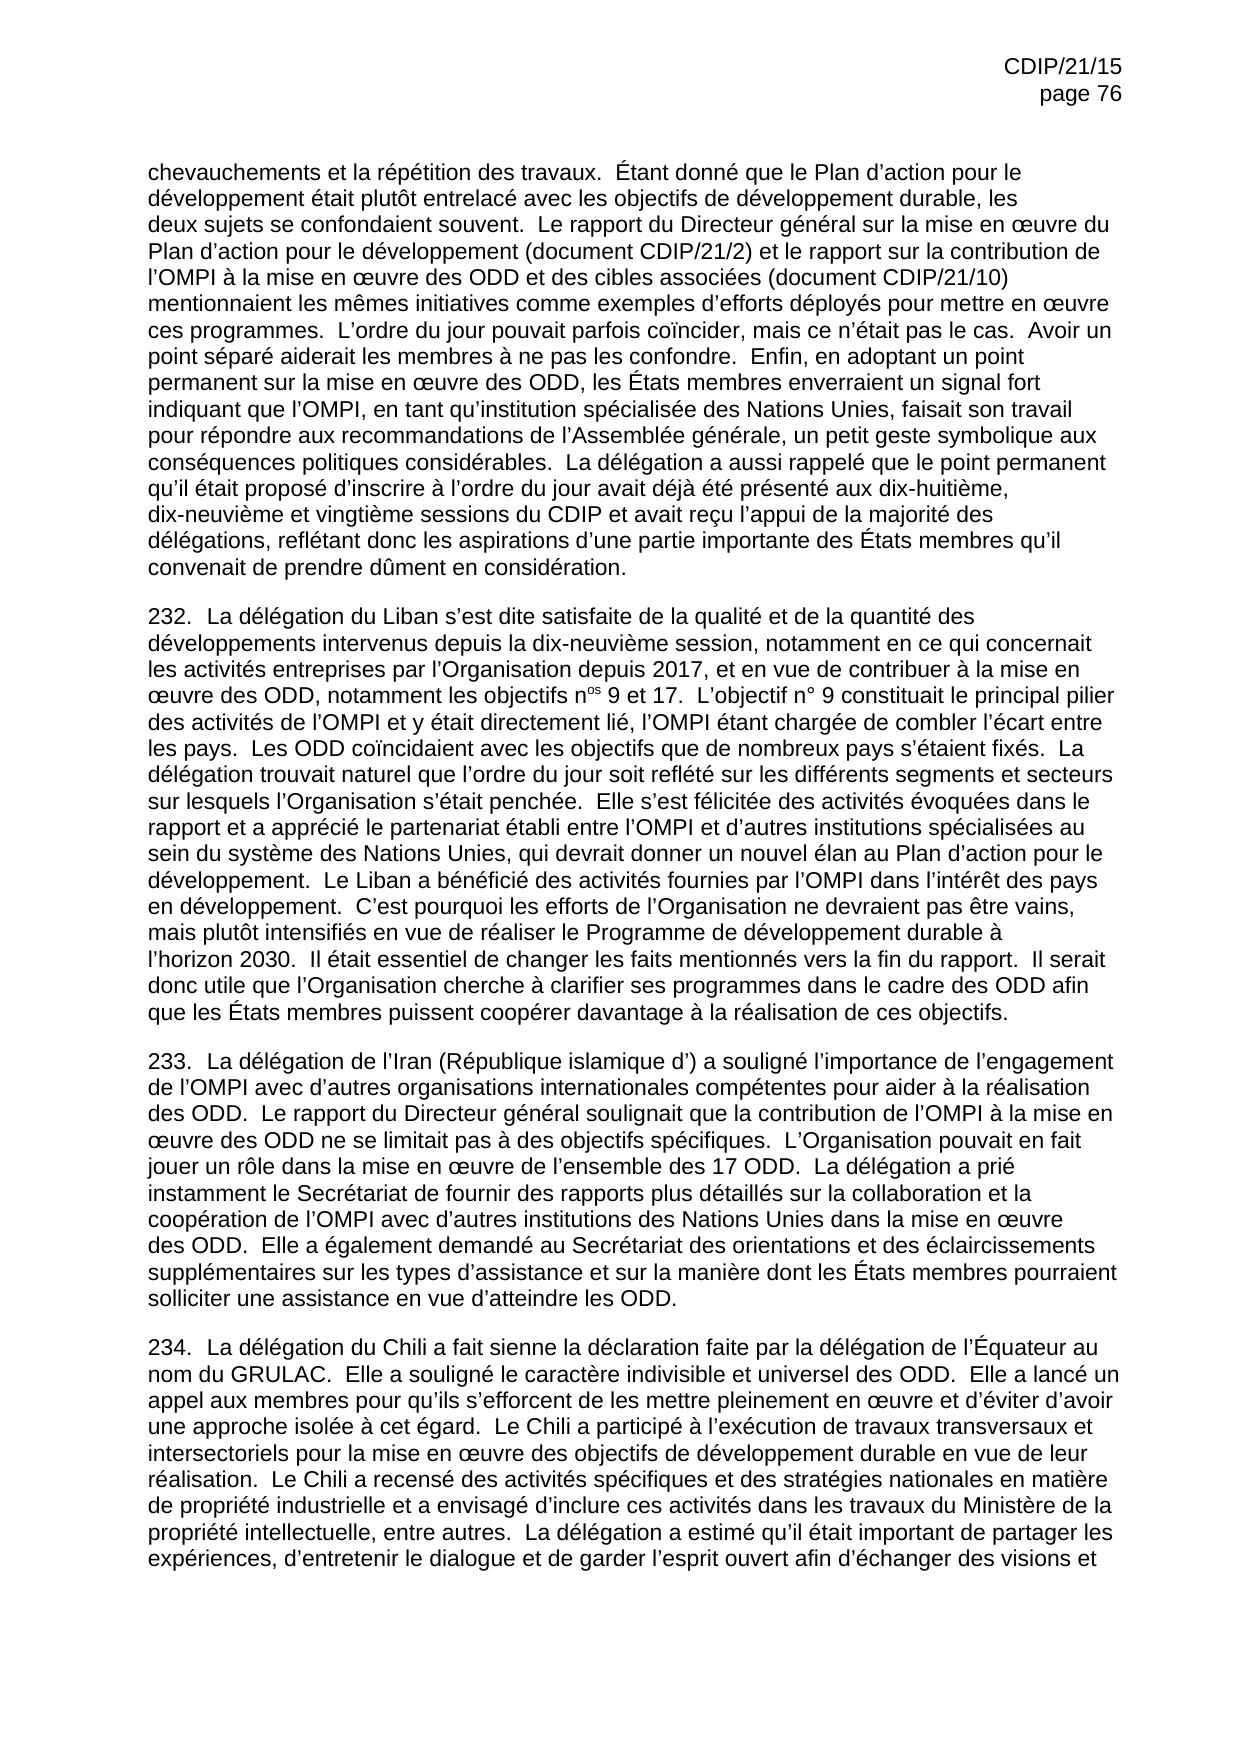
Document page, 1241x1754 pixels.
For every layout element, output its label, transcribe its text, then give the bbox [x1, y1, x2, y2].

text La délégation du Liban s’est dite satisfaite de la qualité et de la quantité des développements intervenus depuis la dix-neuvième session, notamment en ce qui concernait les activités entreprises par l’Organisation depuis 2017, et en vue de contribuer à la mise en œuvre des ODD, notamment les objectifs nos 9 et 17. L’objectif n° 9 constituait le principal pilier des activités de l’OMPI et y était directement lié, l’OMPI étant chargée de combler l’écart entre les pays. Les ODD coïncidaient avec les objectifs que de nombreux pays s’étaient fixés. La délégation trouvait naturel que l’ordre du jour soit reflété sur les différents segments et secteurs sur lesquels l’Organisation s’était penchée. Elle s’est félicitée des activités évoquées dans le rapport et a apprécié le partenariat établi entre l’OMPI et d’autres institutions spécialisées au sein du système des Nations Unies, qui devrait donner un nouvel élan au Plan d’action pour le développement. Le Liban a bénéficié des activités fournies par l’OMPI dans l’intérêt des pays en développement. C’est pourquoi les efforts de l’Organisation ne devraient pas être vains, mais plutôt intensifiés en vue de réaliser le Programme de développement durable à l’horizon 2030. Il était essentiel de changer les faits mentionnés vers la fin du rapport. Il serait donc utile que l’Organisation cherche à clarifier ses programmes dans le cadre des ODD afin que les États membres puissent coopérer davantage à la réalisation de ces objectifs. [148, 603, 1122, 1025]
text La délégation de l’Iran (République islamique d’) a souligné l’importance de l’engagement de l’OMPI avec d’autres organisations internationales compétentes pour aider à la réalisation des ODD. Le rapport du Directeur général soulignait que la contribution de l’OMPI à la mise en œuvre des ODD ne se limitait pas à des objectifs spécifiques. L’Organisation pouvait en fait jouer un rôle dans la mise en œuvre de l’ensemble des 17 ODD. La délégation a prié instamment le Secrétariat de fournir des rapports plus détaillés sur la collaboration et la coopération de l’OMPI avec d’autres institutions des Nations Unies dans la mise en œuvre des ODD. Elle a également demandé au Secrétariat des orientations et des éclaircissements supplémentaires sur les types d’assistance et sur la manière dont les États membres pourraient solliciter une assistance en vue d’atteindre les ODD. [148, 1048, 1122, 1311]
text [148, 158, 1122, 580]
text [148, 1334, 1122, 1571]
